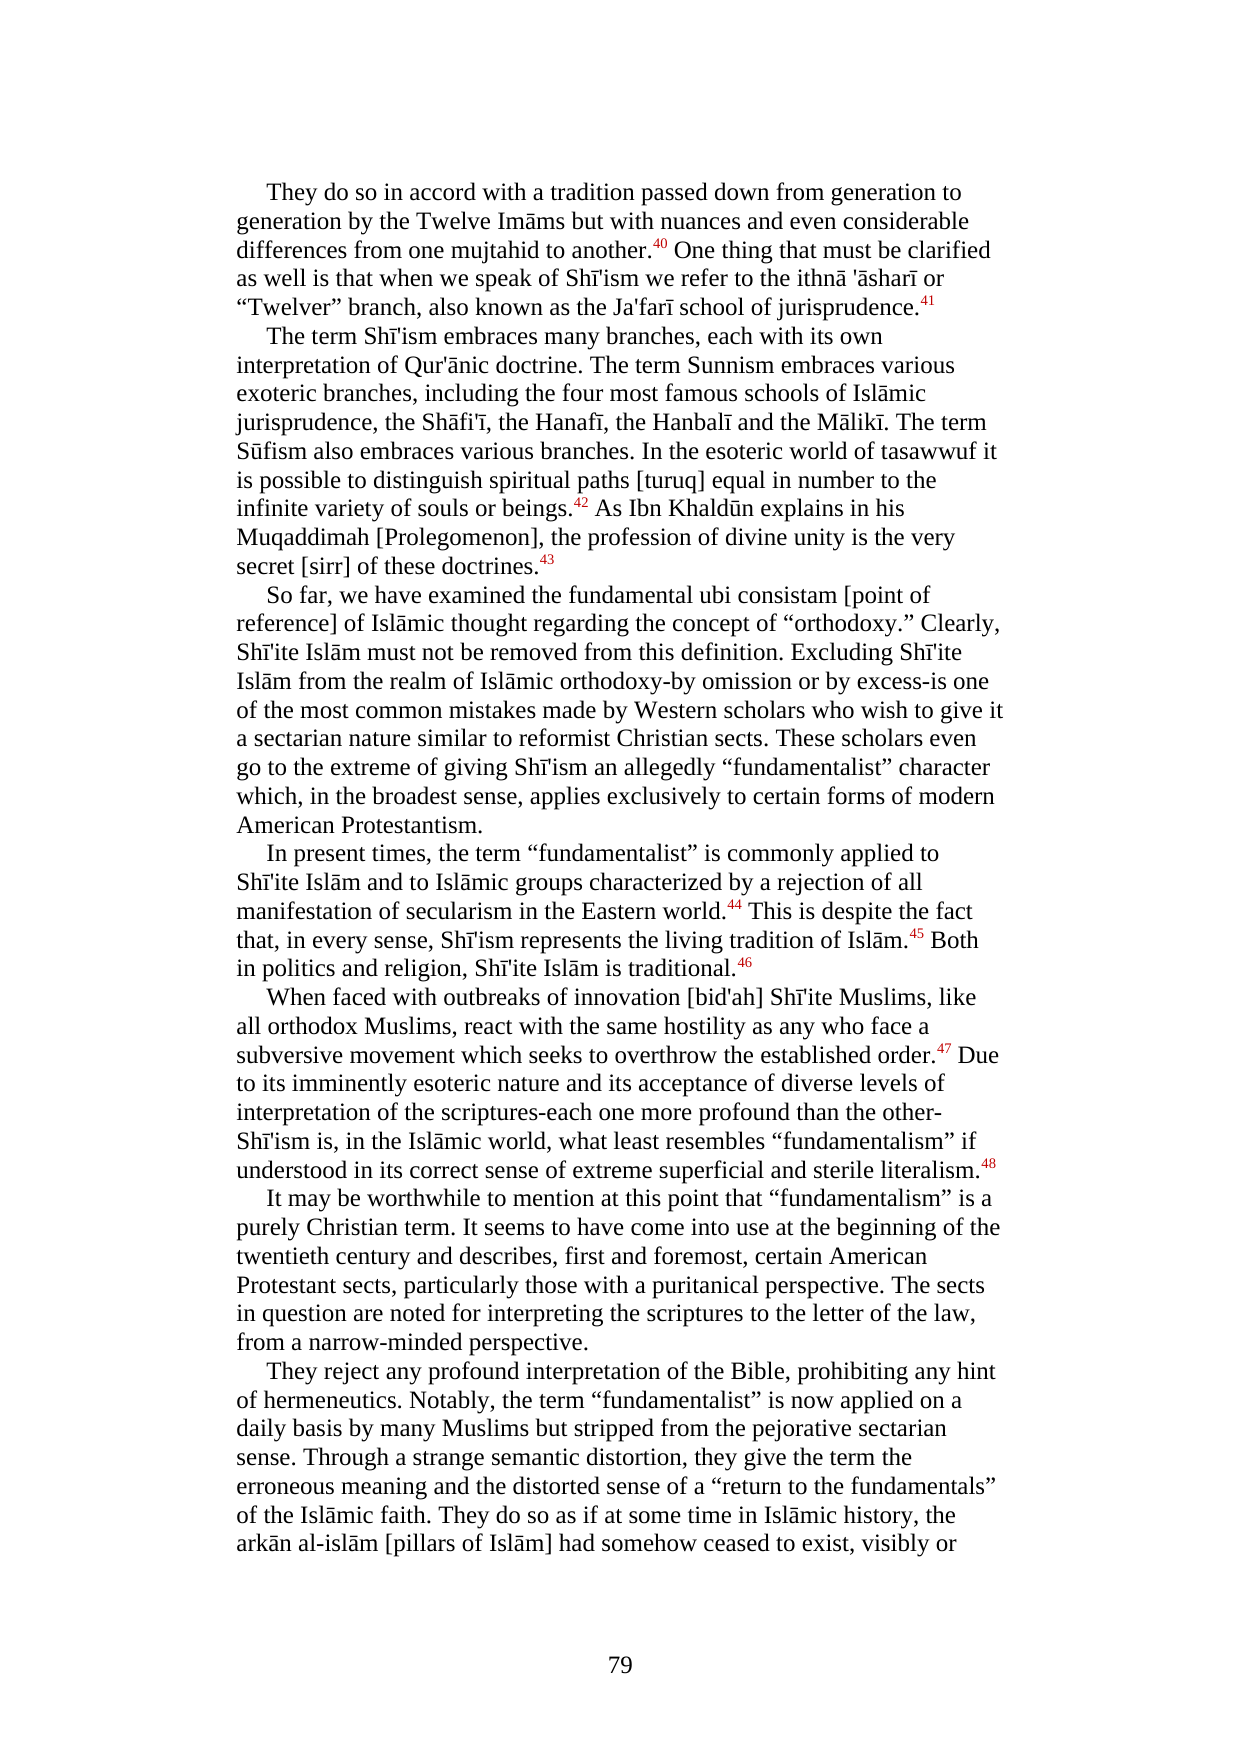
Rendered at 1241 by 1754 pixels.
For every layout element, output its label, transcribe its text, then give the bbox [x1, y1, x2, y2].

text So far, we have examined the fundamental ubi consistam [point of reference] of Islāmic thought regarding the concept of “orthodoxy.” Clearly, Shī'ite Islām must not be removed from this definition. Excluding Shī'ite Islām from the realm of Islāmic orthodoxy-by omission or by excess-is one of the most common mistakes made by Western scholars who wish to give it a sectarian nature similar to reformist Christian sects. These scholars even go to the extreme of giving Shī'ism an allegedly “fundamentalist” character which, in the broadest sense, applies exclusively to certain forms of modern American Protestantism. [236, 580, 1004, 838]
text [236, 1356, 1004, 1557]
text In present times, the term “fundamentalist” is commonly applied to Shī'ite Islām and to Islāmic groups characterized by a rejection of all manifestation of secularism in the Eastern world.44 This is despite the fact that, in every sense, Shī'ism represents the living tradition of Islām.45 Both in politics and religion, Shī'ite Islām is traditional.46 [236, 838, 1004, 982]
text It may be worthwhile to mention at this point that “fundamentalism” is a purely Christian term. It seems to have come into use at the beginning of the twentieth century and describes, first and foremost, certain American Protestant sects, particularly those with a puritanical perspective. The sects in question are noted for interpreting the scriptures to the letter of the law, from a narrow-minded perspective. [236, 1183, 1004, 1356]
text When faced with outbreaks of innovation [bid'ah] Shī'ite Muslims, like all orthodox Muslims, react with the same hostility as any who face a subversive movement which seeks to overthrow the established order.47 Due to its imminently esoteric nature and its acceptance of diverse levels of interpretation of the scriptures-each one more profound than the other-Shī'ism is, in the Islāmic world, what least resembles “fundamentalism” if understood in its correct sense of extreme superficial and sterile literalism.48 [236, 982, 1004, 1183]
text They do so in accord with a tradition passed down from generation to generation by the Twelve Imāms but with nuances and even considerable differences from one mujtahid to another.40 One thing that must be clarified as well is that when we speak of Shī'ism we refer to the ithnā 'āsharī or “Twelver” branch, also known as the Ja'farī school of jurisprudence.41 [236, 177, 1004, 321]
text The term Shī'ism embraces many branches, each with its own interpretation of Qur'ānic doctrine. The term Sunnism embraces various exoteric branches, including the four most famous schools of Islāmic jurisprudence, the Shāfi'ī, the Hanafī, the Hanbalī and the Mālikī. The term Sūfism also embraces various branches. In the esoteric world of tasawwuf it is possible to distinguish spiritual paths [turuq] equal in number to the infinite variety of souls or beings.42 As Ibn Khaldūn explains in his Muqaddimah [Prolegomenon], the profession of divine unity is the very secret [sirr] of these doctrines.43 [236, 321, 1004, 580]
